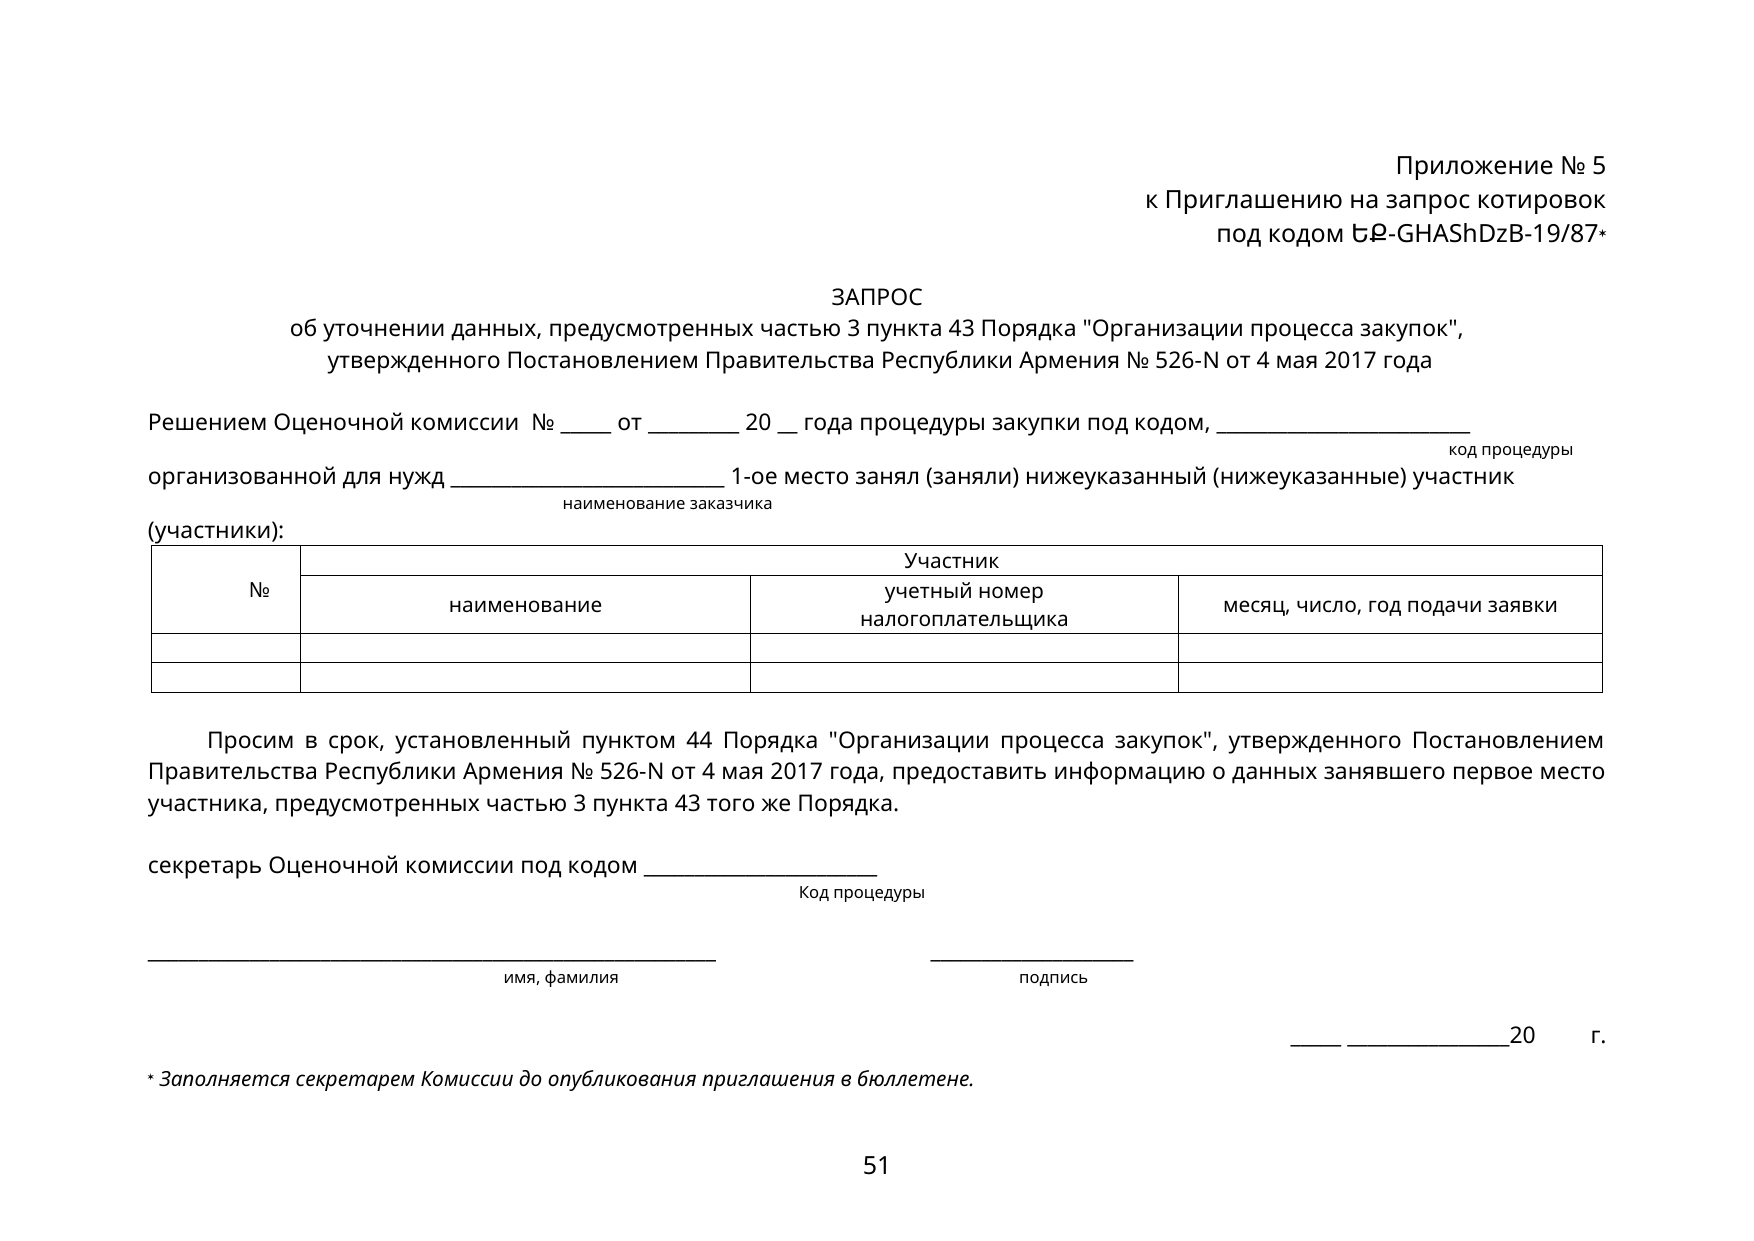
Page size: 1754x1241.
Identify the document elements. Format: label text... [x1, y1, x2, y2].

text код процедуры [1373, 437, 1606, 460]
table_cell месяц, число, год подачи заявки [1179, 576, 1602, 633]
table_cell [152, 663, 300, 692]
table_cell учетный номер налогоплательщика [751, 576, 1178, 633]
text Решением Оценочной комиссии № _____ от _________ 20 __ года процедуры закупки под кодом, _________________________ [148, 406, 1606, 437]
table_cell [1179, 634, 1602, 662]
table_header Участник [301, 546, 1602, 575]
text организованной для нужд ___________________________ 1-ое место занял (заняли) нижеуказанный (нижеуказанные) участник [148, 460, 1606, 491]
text наименование заказчика [487, 491, 1606, 514]
table_cell [152, 634, 300, 662]
text _____ ________________20 г. [148, 1019, 1606, 1051]
table_cell наименование [301, 576, 750, 633]
text об уточнении данных, предусмотренных частью 3 пункта 43 Порядка "Организации процесса закупок", утвержденного Постановлением Правительства Республики Армения № 526-N от 4 мая 2017 года [148, 312, 1606, 375]
text имя, фамилия подпись [428, 965, 1606, 988]
text ЗАПРОС [148, 281, 1606, 312]
text Приложение № 5 [148, 148, 1606, 182]
table_cell [301, 634, 750, 662]
text ________________________________________________________ ____________________ [148, 934, 1606, 965]
text к Приглашению на запрос котировок под кодом ԵՔ-GHAShDzB-19/87 [148, 182, 1606, 250]
text секретарь Оценочной комиссии под кодом _______________________ [148, 849, 1606, 880]
table_header № [152, 546, 300, 633]
table_cell [1179, 663, 1602, 692]
text (участники): [148, 514, 1606, 545]
text Код процедуры [724, 880, 1606, 903]
table_cell [751, 663, 1178, 692]
table_cell [751, 634, 1178, 662]
table_cell [301, 663, 750, 692]
text Просим в срок, установленный пунктом 44 Порядка "Организации процесса закупок", утвержденного Постановлением Правительства Республики Армения № 526-N от 4 мая 2017 года, предоставить информацию о данных занявшего первое место участника, предусмотренных частью 3 пункта 43 того же Порядка. [148, 724, 1606, 818]
